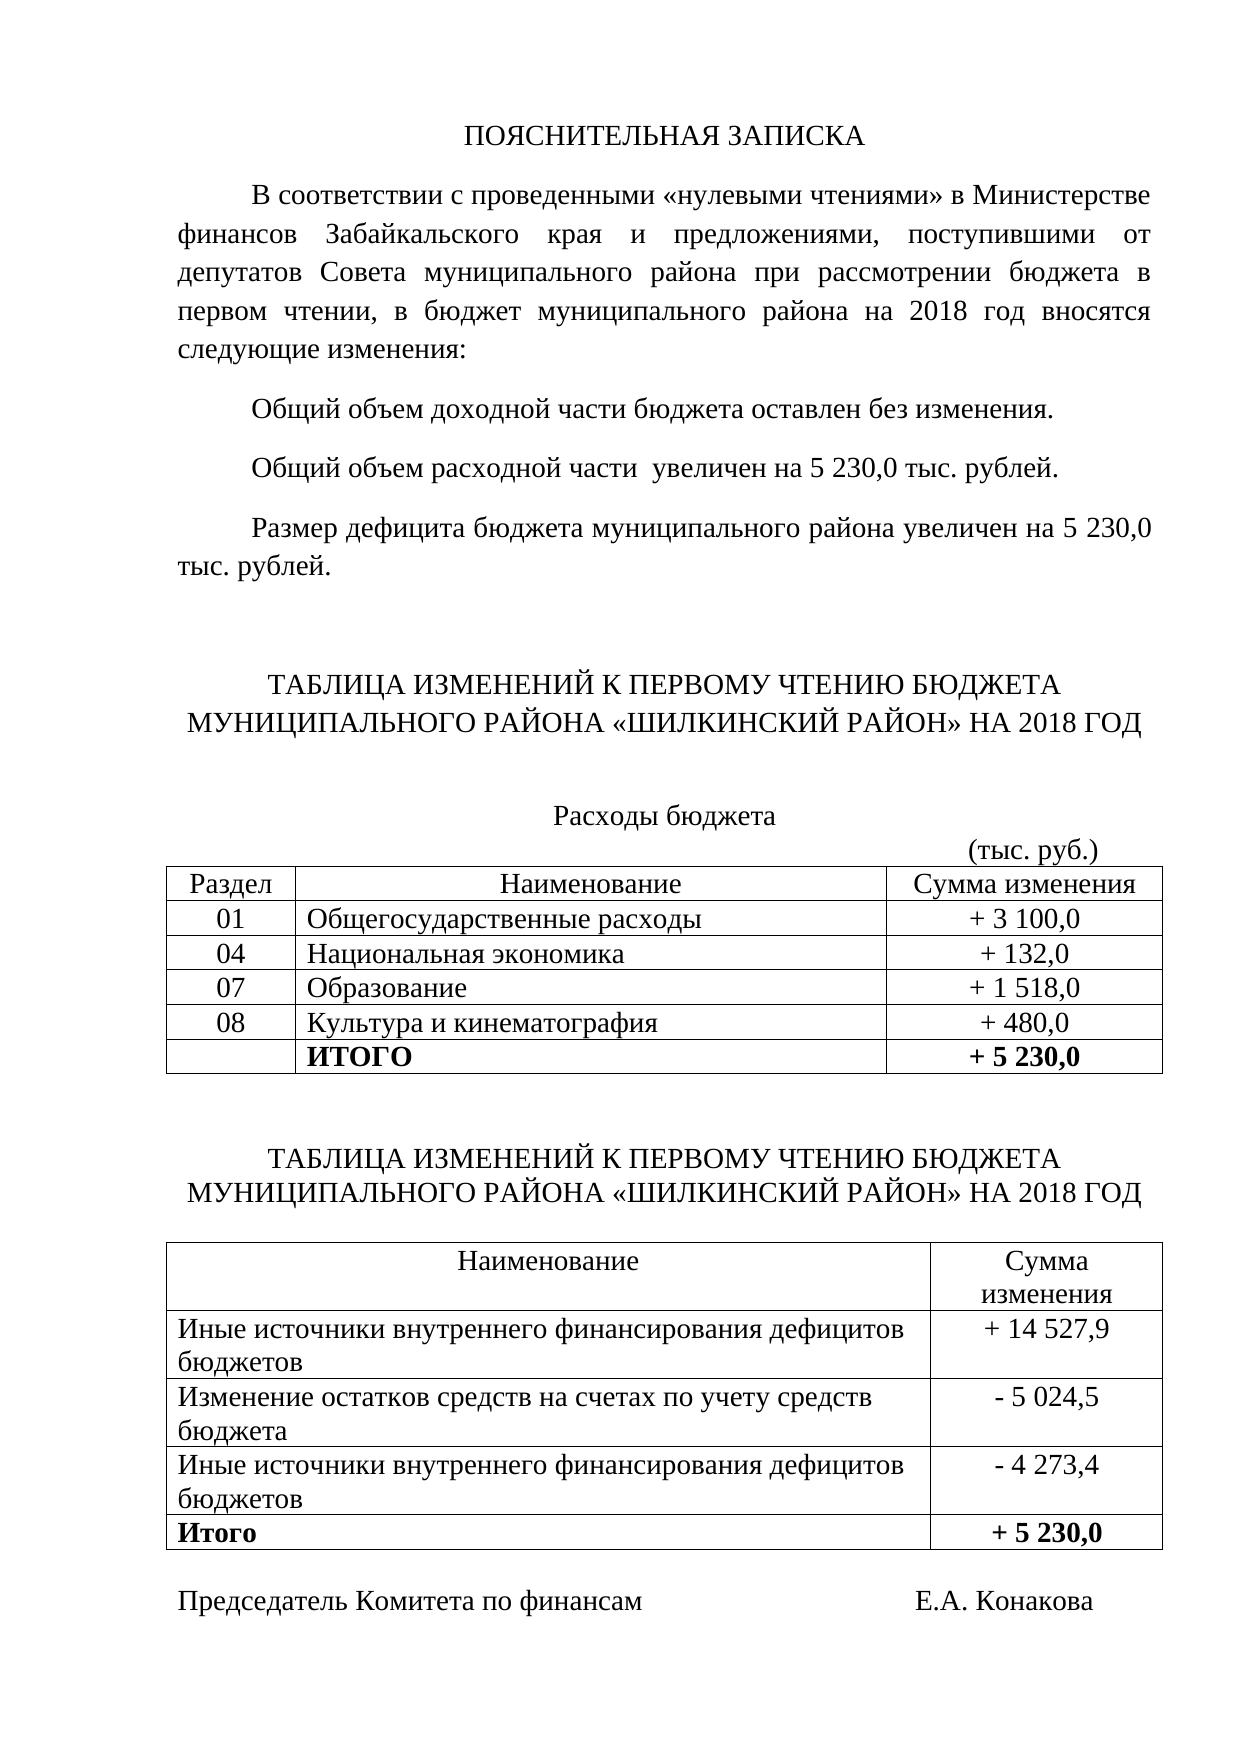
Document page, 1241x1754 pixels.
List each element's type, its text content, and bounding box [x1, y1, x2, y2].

table_cell ИТОГО [296, 1040, 886, 1073]
table_cell + 14 527,9 [931, 1311, 1162, 1378]
text Размер дефицита бюджета муниципального района увеличен на 5 230,0 тыс. рублей. [177, 510, 1152, 582]
table_cell - 5 024,5 [931, 1379, 1162, 1446]
table_cell + 5 230,0 [887, 1040, 1162, 1073]
text Общий объем расходной части увеличен на 5 230,0 тыс. рублей. [177, 450, 1152, 484]
text ТАБЛИЦА ИЗМЕНЕНИЙ К ПЕРВОМУ ЧТЕНИЮ БЮДЖЕТА МУНИЦИПАЛЬНОГО РАЙОНА «ШИЛКИНСКИЙ РАЙОН» НА 2018 ГОД [177, 667, 1152, 739]
table_cell + 3 100,0 [887, 901, 1162, 935]
table_header Сумма изменения [887, 867, 1162, 900]
table_cell Культура и кинематография [296, 1005, 886, 1038]
text Общий объем доходной части бюджета оставлен без изменения. [177, 391, 1152, 424]
table_cell 04 [167, 936, 295, 969]
table_cell Изменение остатков средств на счетах по учету средств бюджета [167, 1379, 930, 1446]
table_cell 08 [167, 1005, 295, 1038]
table_cell Итого [167, 1515, 930, 1549]
table_cell 01 [167, 901, 295, 935]
text (тыс. руб.) [177, 832, 1152, 866]
table_cell - 4 273,4 [931, 1447, 1162, 1514]
table_cell Национальная экономика [296, 936, 886, 969]
text В соответствии с проведенными «нулевыми чтениями» в Министерстве финансов Забайкальского края и предложениями, поступившими от депутатов Совета муниципального района при рассмотрении бюджета в первом чтении, в бюджет муниципального района на 2018 год вносятся следующие изменения: [177, 177, 1152, 365]
table_cell [167, 1040, 295, 1073]
table_header Наименование [296, 867, 886, 900]
text Расходы бюджета [177, 798, 1152, 832]
table_header Сумма изменения [931, 1243, 1162, 1310]
table_cell Образование [296, 970, 886, 1004]
table_header Раздел [167, 867, 295, 900]
table_cell 07 [167, 970, 295, 1004]
text Председатель Комитета по финансам Е.А. Конакова [177, 1583, 1152, 1617]
text ПОЯСНИТЕЛЬНАЯ ЗАПИСКА [177, 118, 1152, 152]
table_cell Общегосударственные расходы [296, 901, 886, 935]
table_cell Иные источники внутреннего финансирования дефицитов бюджетов [167, 1311, 930, 1378]
text ТАБЛИЦА ИЗМЕНЕНИЙ К ПЕРВОМУ ЧТЕНИЮ БЮДЖЕТА МУНИЦИПАЛЬНОГО РАЙОНА «ШИЛКИНСКИЙ РАЙОН» НА 2018 ГОД [177, 1141, 1152, 1208]
table_cell + 132,0 [887, 936, 1162, 969]
table_cell + 1 518,0 [887, 970, 1162, 1004]
table_cell + 480,0 [887, 1005, 1162, 1038]
table_cell + 5 230,0 [931, 1515, 1162, 1549]
table_header Наименование [167, 1243, 930, 1310]
table_cell Иные источники внутреннего финансирования дефицитов бюджетов [167, 1447, 930, 1514]
